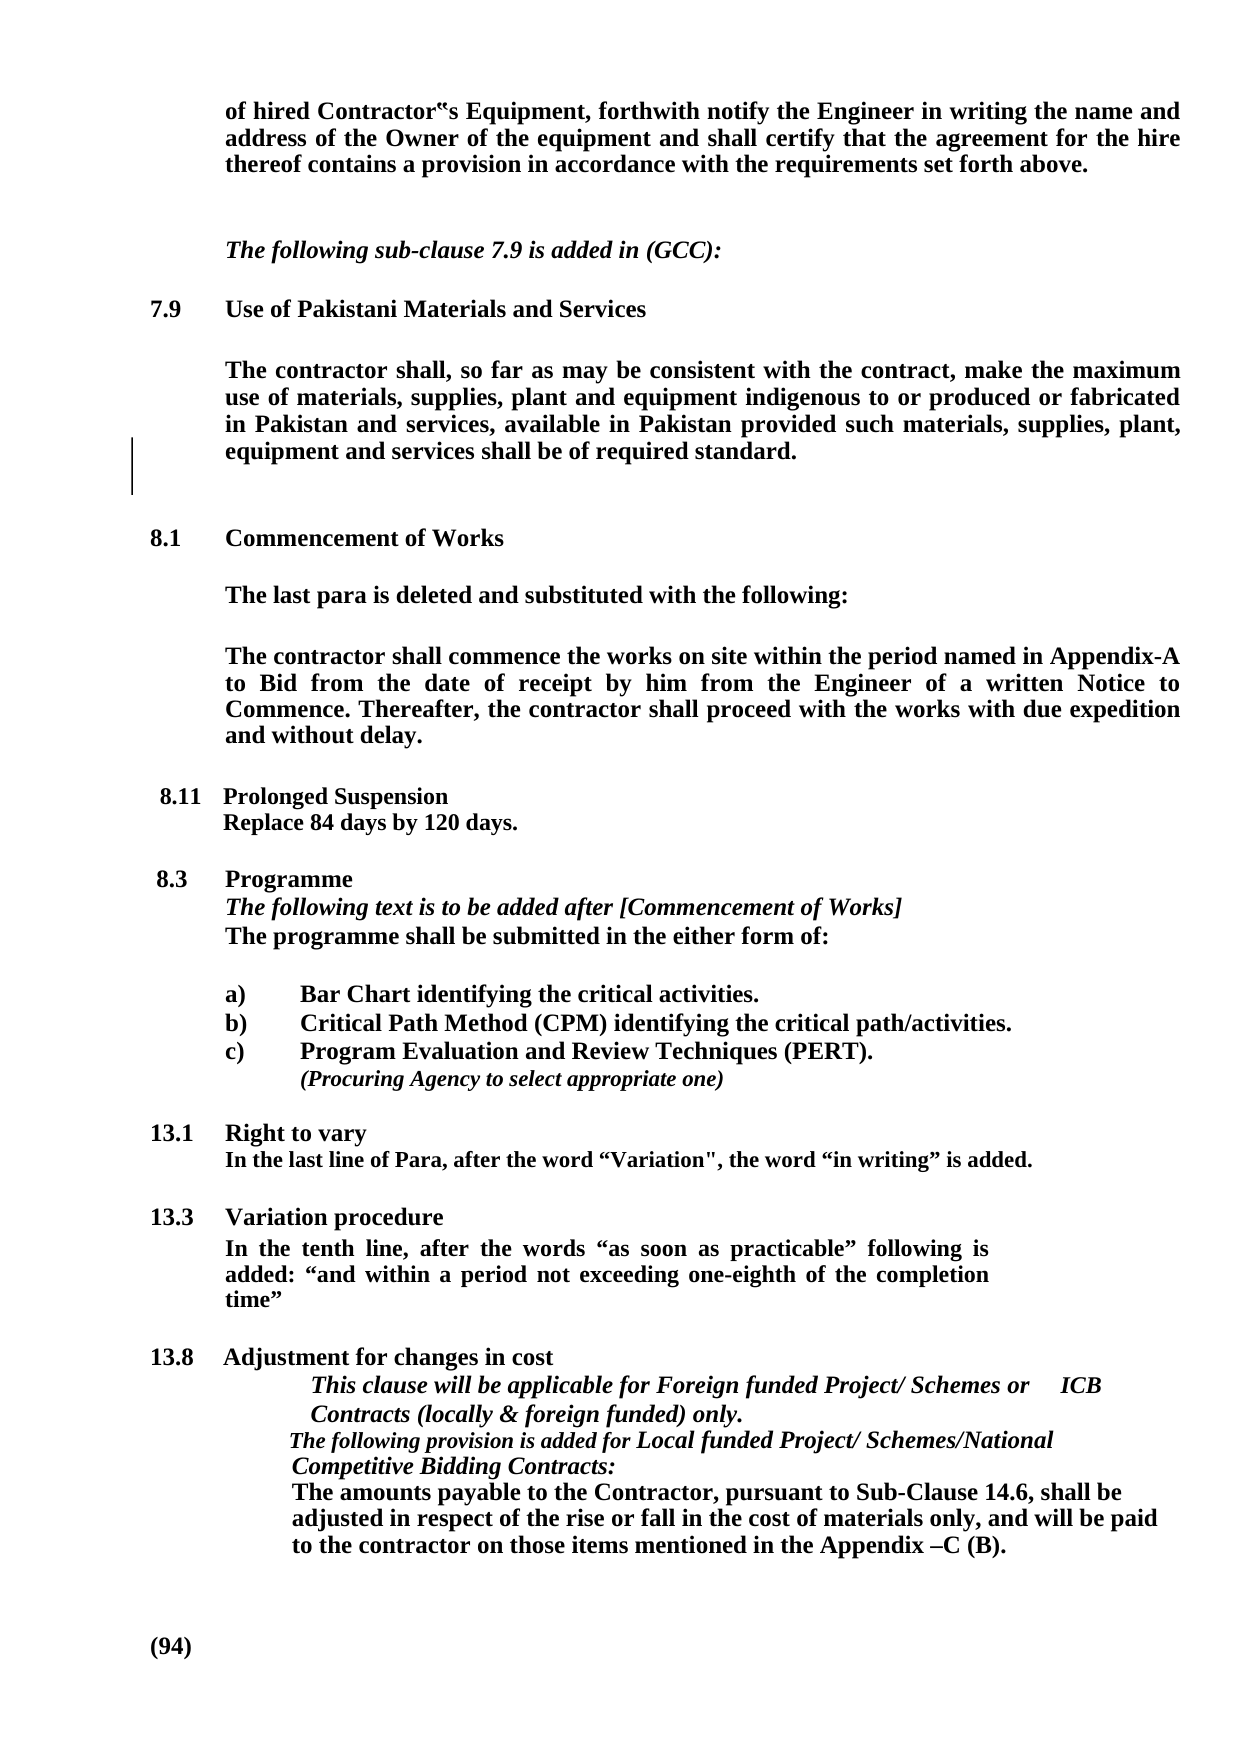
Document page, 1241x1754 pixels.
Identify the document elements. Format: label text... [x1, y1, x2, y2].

list Programme [156, 864, 1182, 893]
text The contractor shall, so far as may be consistent with the contract, make the maximum use of materials, supplies, plant and equipment indigenous to or produced or fabricated in Pakistan and services, available in Pakistan provided such materials, supplies, plant, equipment and services shall be of required standard. [225, 357, 1182, 465]
list Right to vary [150, 1118, 1182, 1147]
text The following provision is added for Local funded Project/ Schemes/National Competitive Bidding Contracts: [289, 1428, 1159, 1479]
list Critical Path Method (CPM) identifying the critical path/activities. [225, 1008, 1182, 1036]
text of hired Contractor‟s Equipment, forthwith notify the Engineer in writing the name and address of the Owner of the equipment and shall certify that the agreement for the hire thereof contains a provision in accordance with the requirements set forth above. [225, 99, 1182, 178]
text The following sub-clause 7.9 is added in (GCC): [225, 236, 1182, 264]
text Contracts (locally & foreign funded) only. [310, 1399, 1182, 1428]
text The following text is to be added after [Commencement of Works] [225, 893, 1182, 921]
text (94) [150, 1631, 1182, 1660]
list Commencement of Works [150, 523, 1182, 552]
text The last para is deleted and substituted with the following: [225, 580, 1182, 609]
text This clause will be applicable for Foreign funded Project/ Schemes or ICB [310, 1371, 1182, 1399]
text In the last line of Para, after the word “Variation", the word “in writing” is added. [225, 1147, 1182, 1172]
text The amounts payable to the Contractor, pursuant to Sub-Clause 14.6, shall be adjusted in respect of the rise or fall in the cost of materials only, and will be paid to the contractor on those items mentioned in the Appendix –C (B). [292, 1479, 1182, 1559]
list Program Evaluation and Review Techniques (PERT). [225, 1036, 1182, 1065]
list Bar Chart identifying the critical activities. [225, 979, 1182, 1008]
text 13.8 Adjustment for changes in cost [150, 1342, 1182, 1371]
text (Procuring Agency to select appropriate one) [300, 1065, 1182, 1091]
list Variation procedure [150, 1202, 1182, 1231]
text The programme shall be submitted in the either form of: [225, 921, 1182, 950]
text The contractor shall commence the works on site within the period named in Appendix-A to Bid from the date of receipt by him from the Engineer of a written Notice to Commence. Thereafter, the contractor shall proceed with the works with due expedition and without delay. [225, 643, 1182, 749]
list Prolonged Suspension Replace 84 days by 120 days. [159, 784, 519, 835]
text In the tenth line, after the words “as soon as practicable” following is added: “and within a period not exceeding one-eighth of the completion time” [225, 1236, 990, 1313]
list Use of Pakistani Materials and Services [150, 294, 1182, 322]
